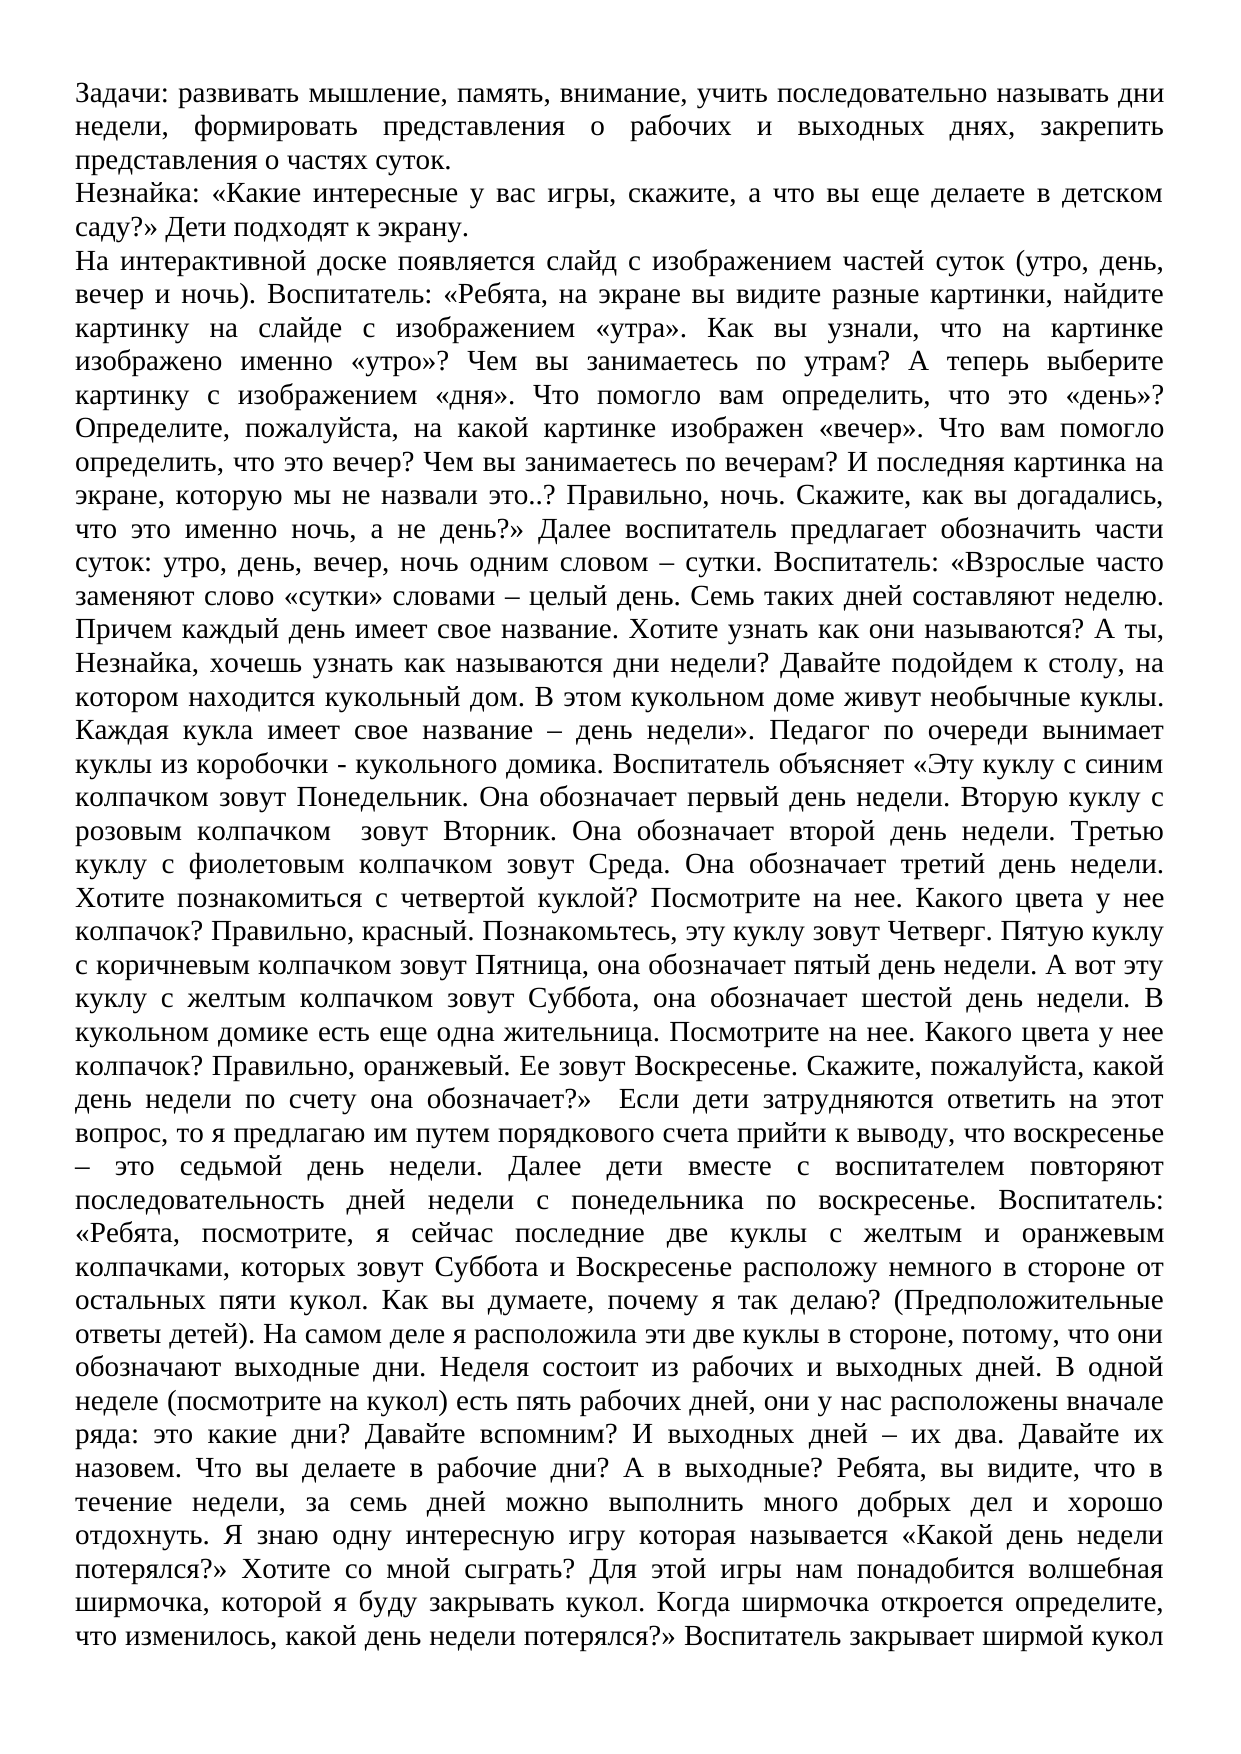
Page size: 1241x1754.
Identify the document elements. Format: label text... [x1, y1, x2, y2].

text Незнайка: «Какие интересные у вас игры, скажите, а что вы еще делаете в детском саду?» Дети подходят к экрану. [75, 176, 1165, 243]
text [75, 243, 1165, 1651]
text Задачи: развивать мышление, память, внимание, учить последовательно называть дни недели, формировать представления о рабочих и выходных днях, закрепить представления о частях суток. [75, 75, 1165, 176]
